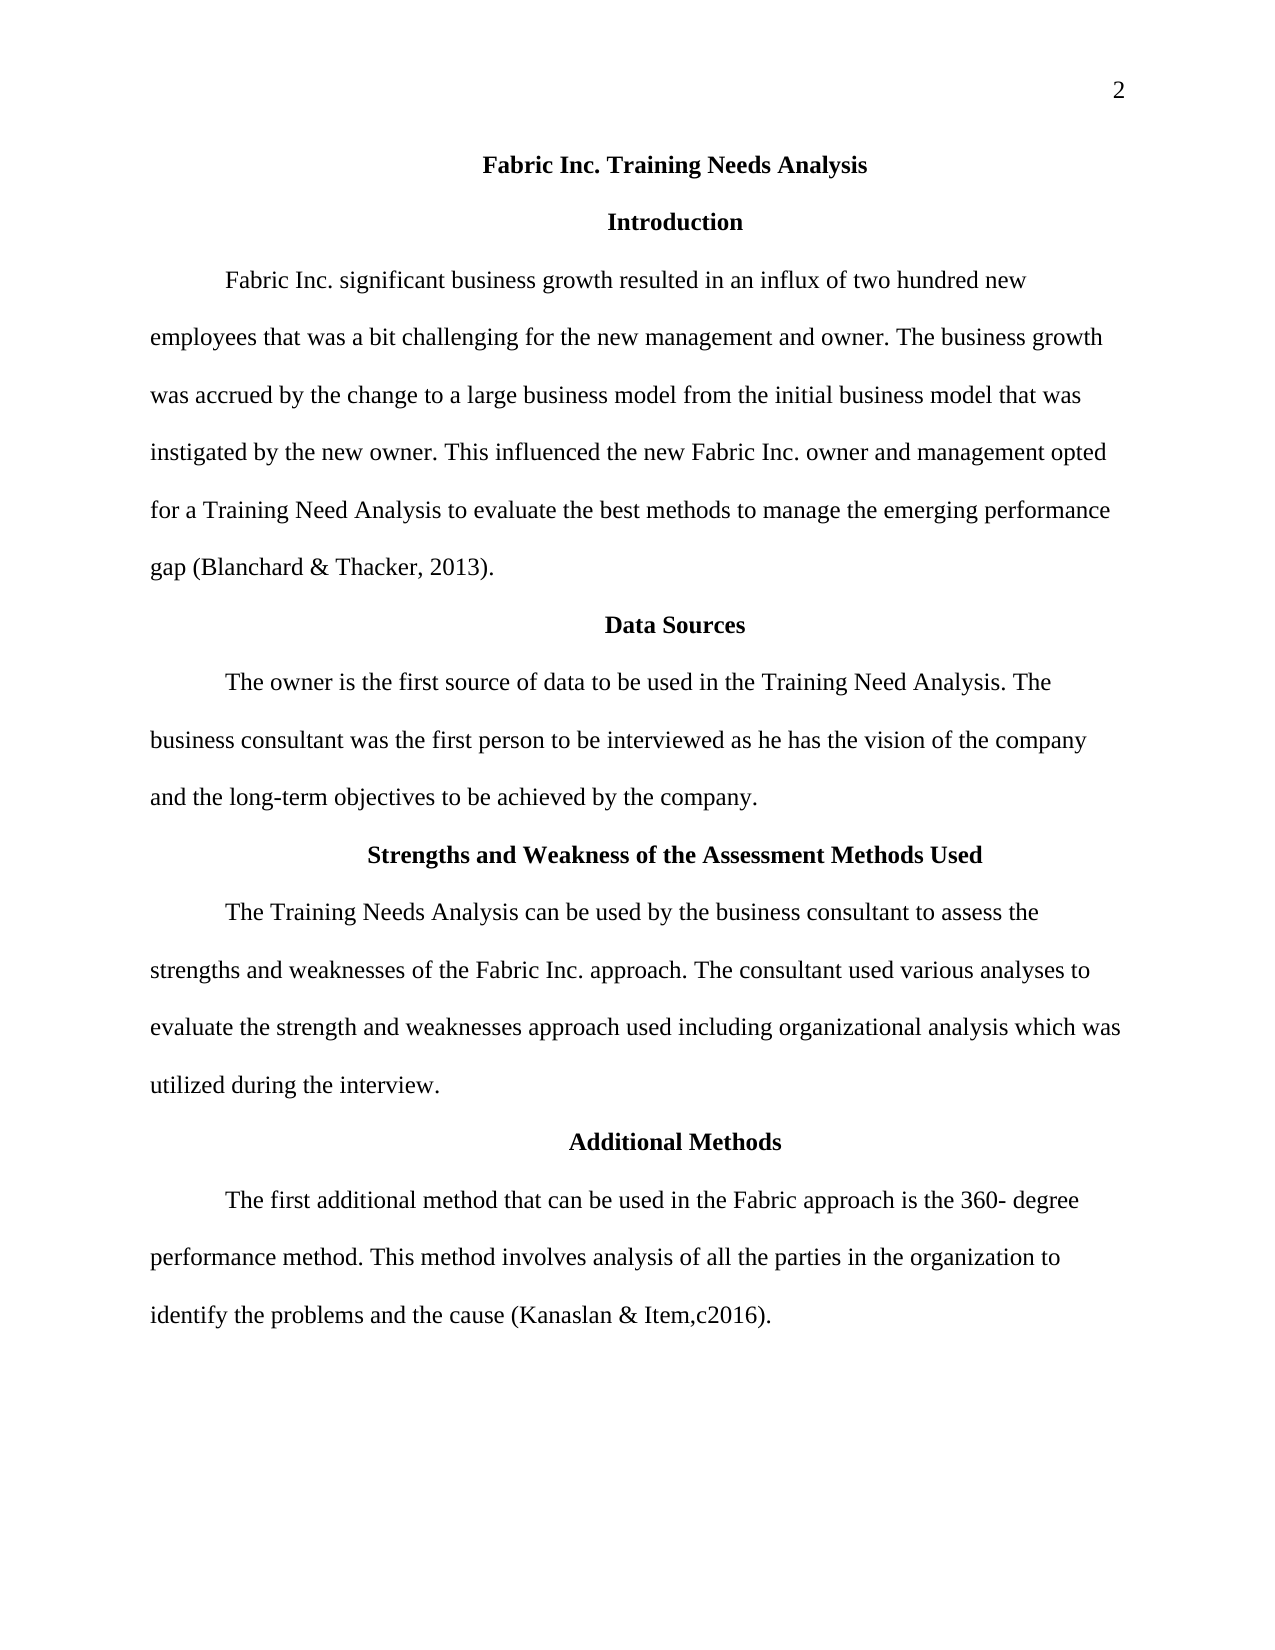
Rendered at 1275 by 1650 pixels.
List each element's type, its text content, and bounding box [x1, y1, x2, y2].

text The first additional method that can be used in the Fabric approach is the 360- degree performance method. This method involves analysis of all the parties in the organization to identify the problems and the cause (Kanaslan & Item,c2016). [150, 1185, 1125, 1329]
text Introduction [150, 207, 1125, 236]
text Additional Methods [150, 1127, 1125, 1156]
text The owner is the first source of data to be used in the Training Need Analysis. The business consultant was the first person to be interviewed as he has the vision of the company and the long-term objectives to be achieved by the company. [150, 667, 1125, 811]
text The Training Needs Analysis can be used by the business consultant to assess the strengths and weaknesses of the Fabric Inc. approach. The consultant used various analyses to evaluate the strength and weaknesses approach used including organizational analysis which was utilized during the interview. [150, 897, 1125, 1099]
text Data Sources [150, 610, 1125, 639]
text Fabric Inc. Training Needs Analysis [150, 150, 1125, 179]
text Fabric Inc. significant business growth resulted in an influx of two hundred new employees that was a bit challenging for the new management and owner. The business growth was accrued by the change to a large business model from the initial business model that was instigated by the new owner. This influenced the new Fabric Inc. owner and management opted for a Training Need Analysis to evaluate the best methods to manage the emerging performance gap (Blanchard & Thacker, 2013). [150, 265, 1125, 581]
text Strengths and Weakness of the Assessment Methods Used [150, 840, 1125, 869]
